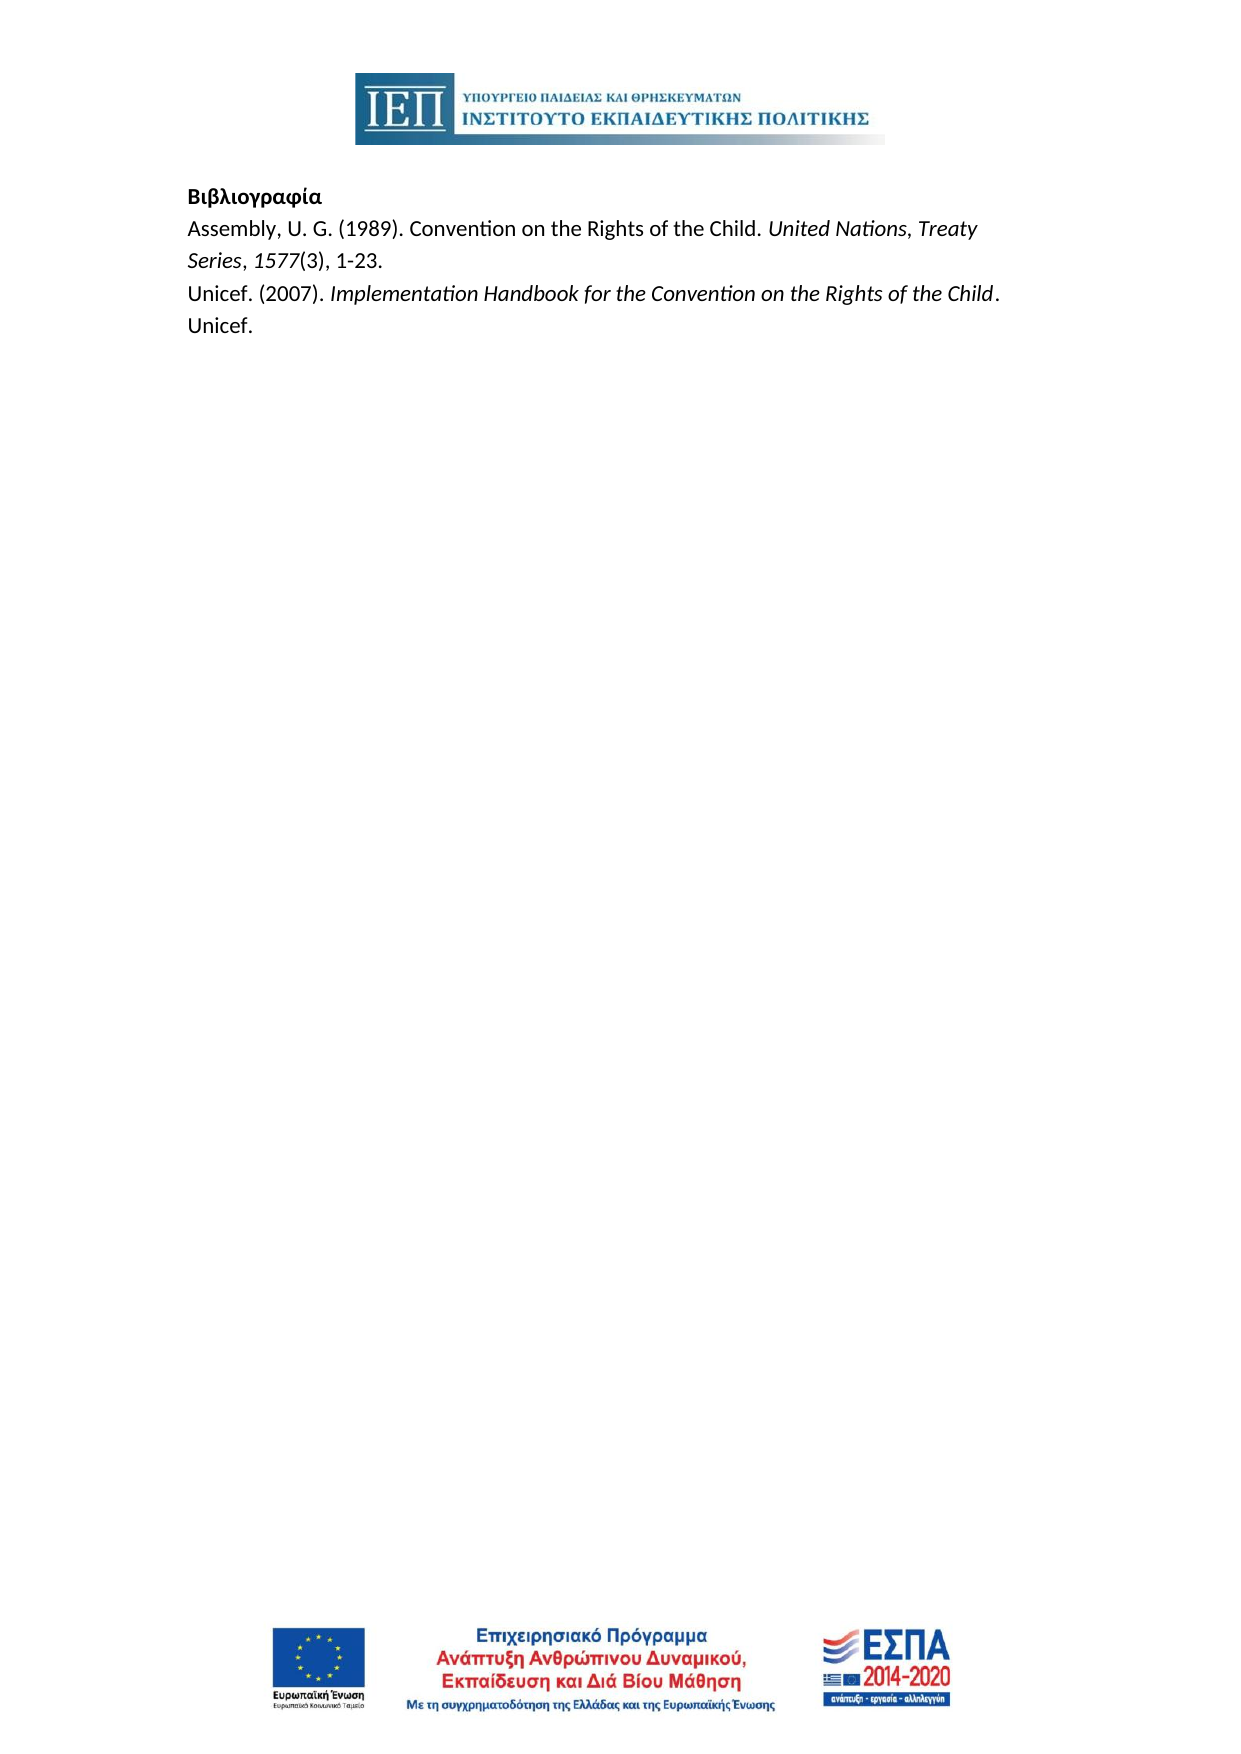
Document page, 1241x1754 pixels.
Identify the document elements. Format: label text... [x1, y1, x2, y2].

picture [355, 73, 885, 145]
picture [251, 1621, 970, 1719]
text Assembly, U. G. (1989). Convention on the Rights of the Child. United Nations, Treaty Series, 1577(3), 1-23. [187, 214, 1053, 274]
text Βιβλιογραφία [187, 182, 1053, 210]
text Unicef. (2007). Implementation Handbook for the Convention on the Rights of the Child. Unicef. [187, 279, 1053, 339]
